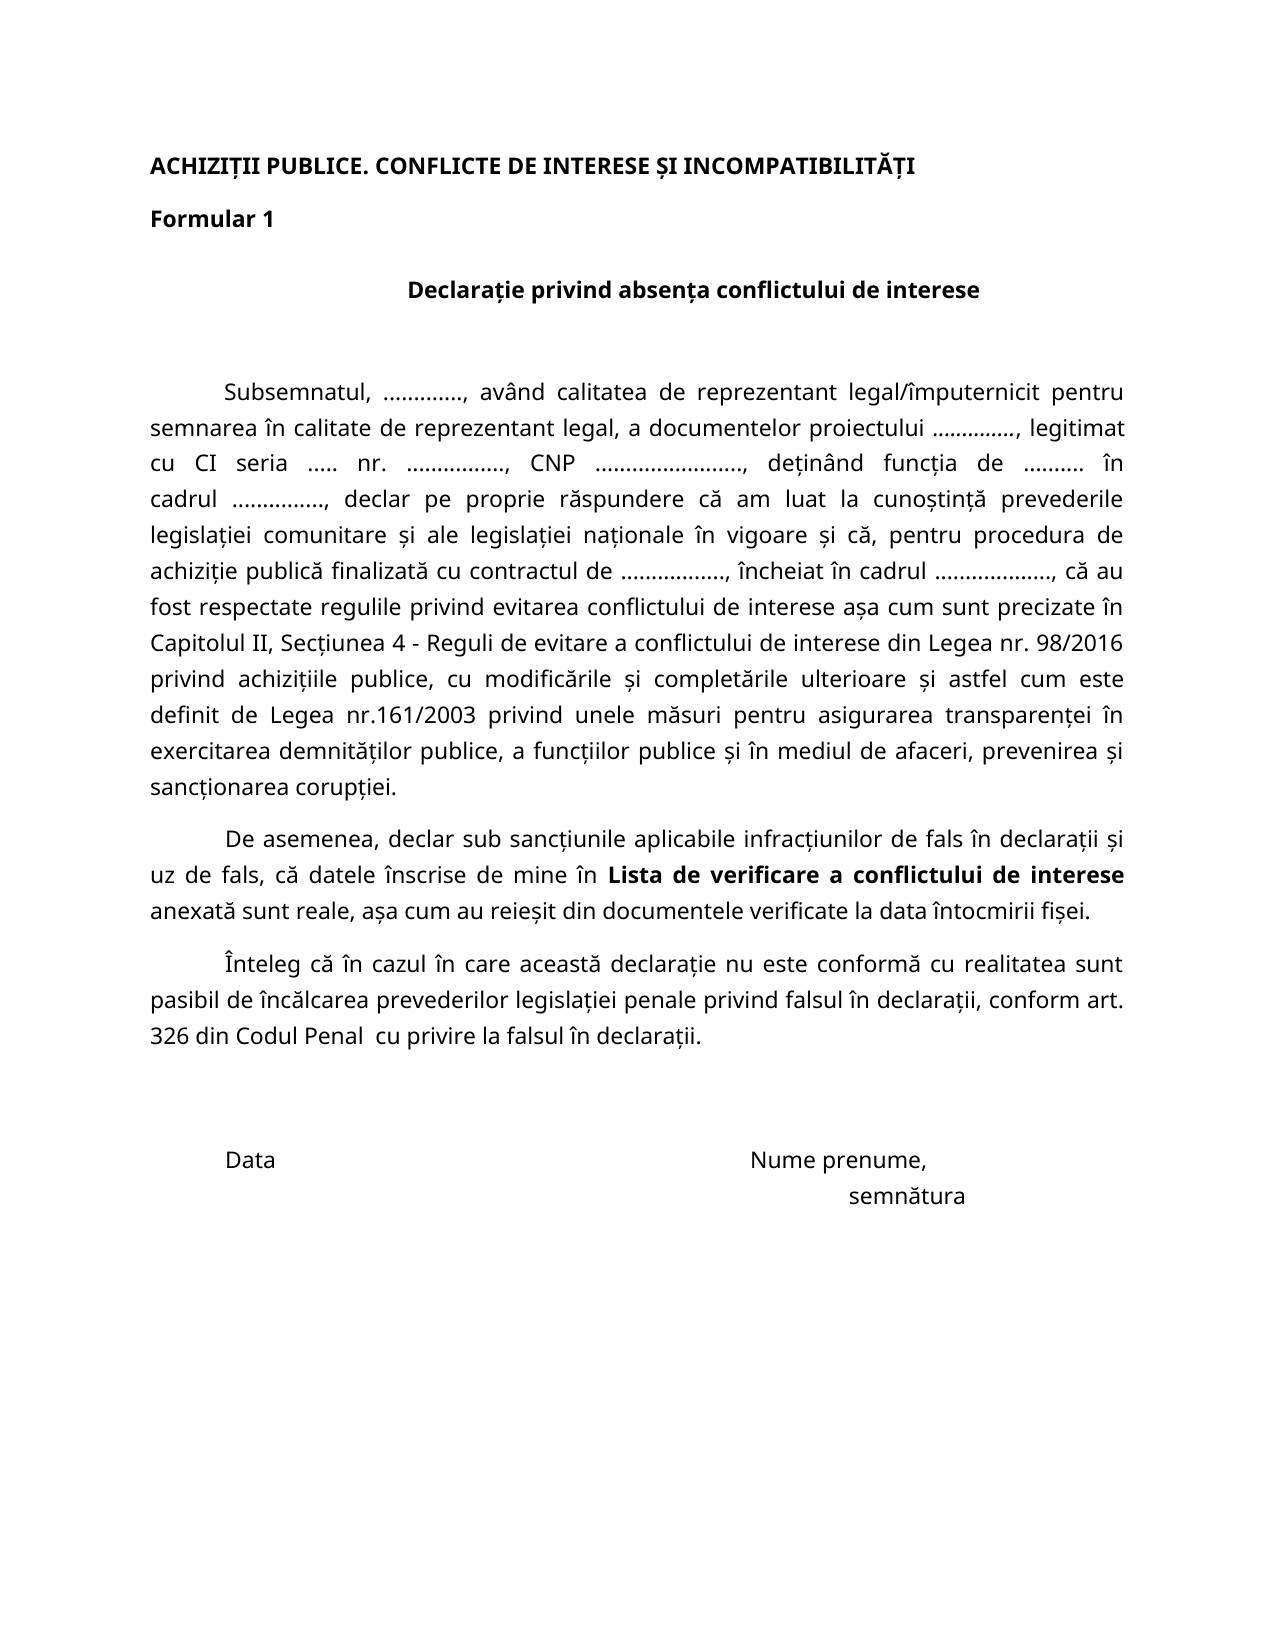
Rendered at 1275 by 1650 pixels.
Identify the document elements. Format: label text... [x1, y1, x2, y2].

text Înteleg că în cazul în care această declarație nu este conformă cu realitatea sunt pasibil de încălcarea prevederilor legislației penale privind falsul în declarații, conform art. 326 din Codul Penal cu privire la falsul în declarații. [150, 948, 1125, 1051]
list Declarație privind absența conflictului de interese [262, 274, 1125, 306]
text De asemenea, declar sub sancțiunile aplicabile infracțiunilor de fals în declarații și uz de fals, că datele înscrise de mine în Lista de verificare a conflictului de interese anexată sunt reale, așa cum au reieșit din documentele verificate la data întocmirii fișei. [150, 823, 1125, 927]
text Data Nume prenume, [150, 1144, 1125, 1176]
text Formular 1 [150, 203, 1125, 234]
text ACHIZIȚII PUBLICE. CONFLICTE DE INTERESE ȘI INCOMPATIBILITĂȚI [150, 150, 1125, 181]
text Subsemnatul, ............., având calitatea de reprezentant legal/împuternicit pentru semnarea în calitate de reprezentant legal, a documentelor proiectului .............., legitimat cu CI seria ..... nr. ................, CNP ........................, deținând funcția de .......... în cadrul ..............., declar pe proprie răspundere că am luat la cunoștință prevederile legislației comunitare și ale legislației naționale în vigoare și că, pentru procedura de achiziție publică finalizată cu contractul de ................., încheiat în cadrul ..................., că au fost respectate regulile privind evitarea conflictului de interese așa cum sunt precizate în Capitolul II, Secțiunea 4 - Reguli de evitare a conflictului de interese din Legea nr. 98/2016 privind achizițiile publice, cu modificările și completările ulterioare și astfel cum este definit de Legea nr.161/2003 privind unele măsuri pentru asigurarea transparenței în exercitarea demnităților publice, a funcțiilor publice și în mediul de afaceri, prevenirea și sancționarea corupției. [150, 376, 1125, 802]
text semnătura [150, 1180, 1125, 1211]
